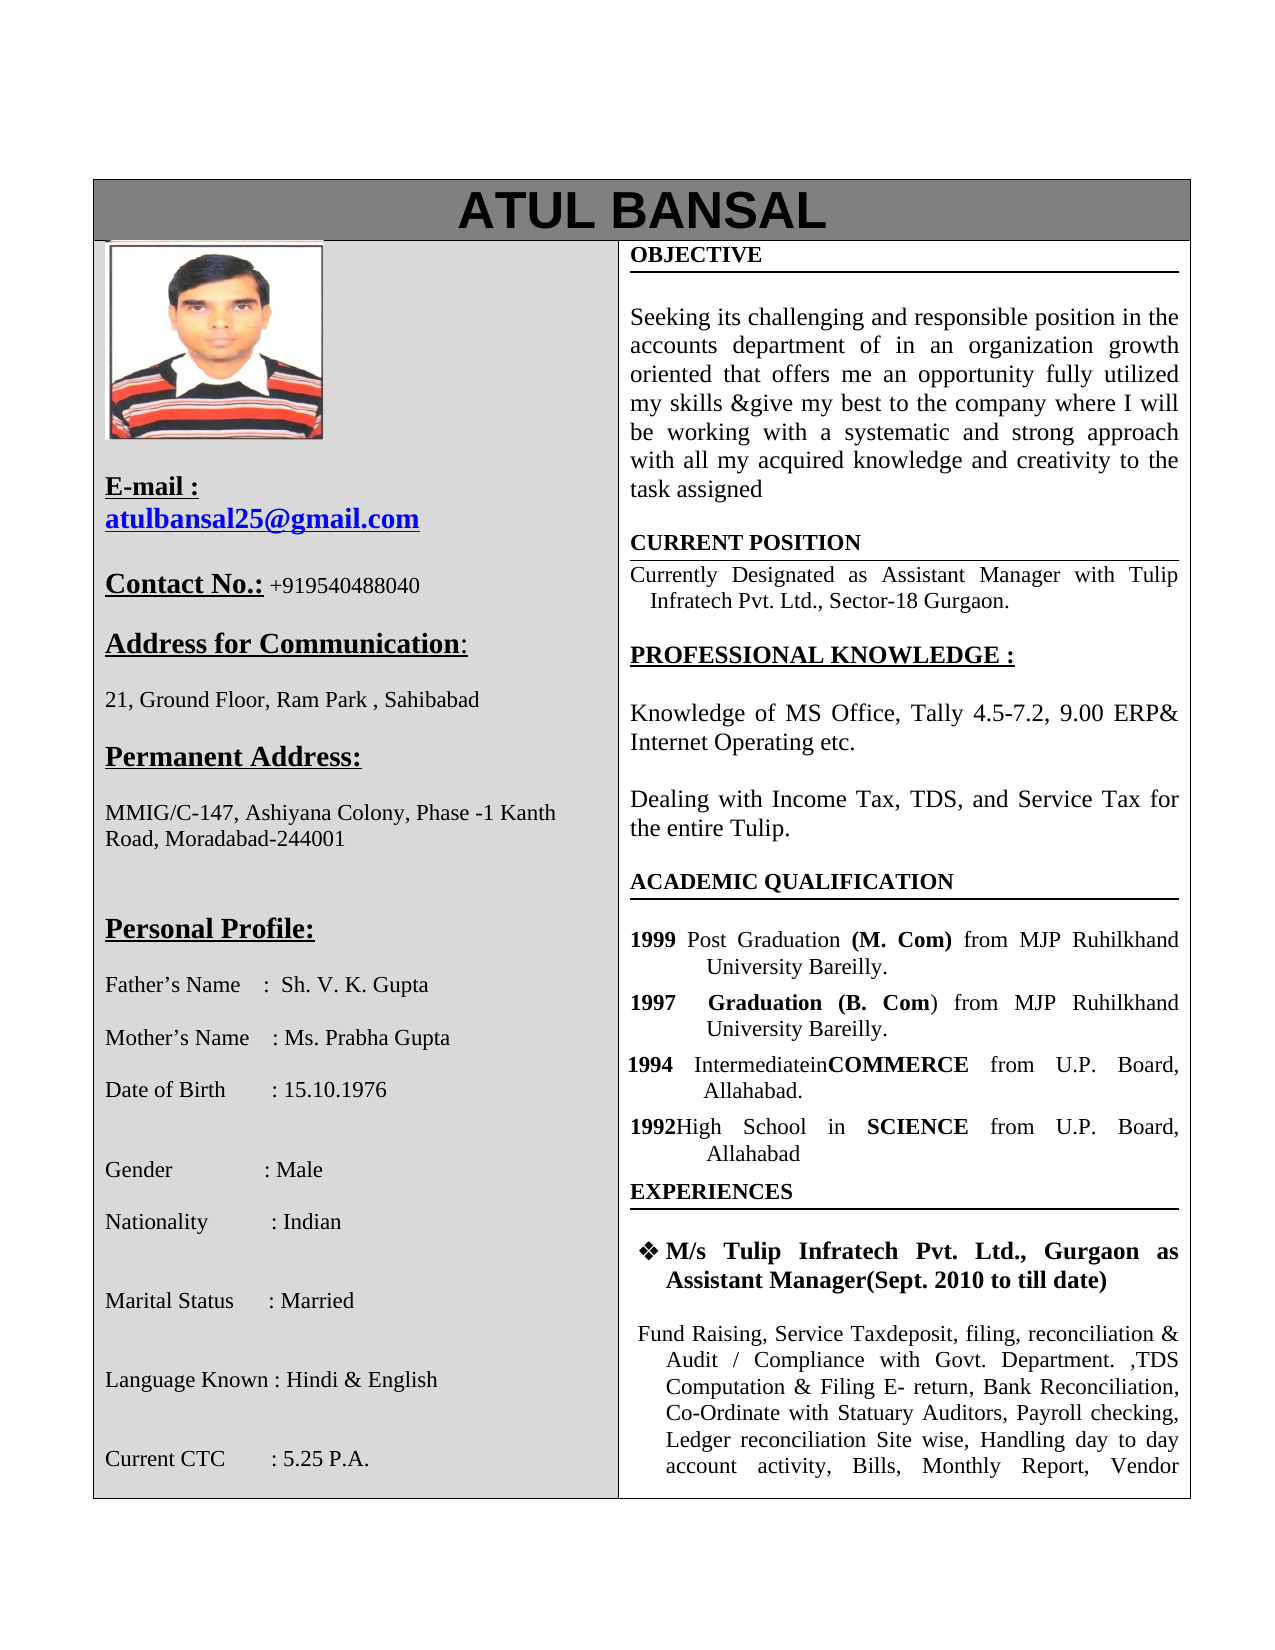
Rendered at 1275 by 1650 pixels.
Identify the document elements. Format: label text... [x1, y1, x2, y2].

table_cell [619, 241, 1190, 1498]
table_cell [94, 241, 618, 1498]
picture [105, 240, 324, 440]
table_header ATUL BANSAL [94, 180, 1190, 240]
